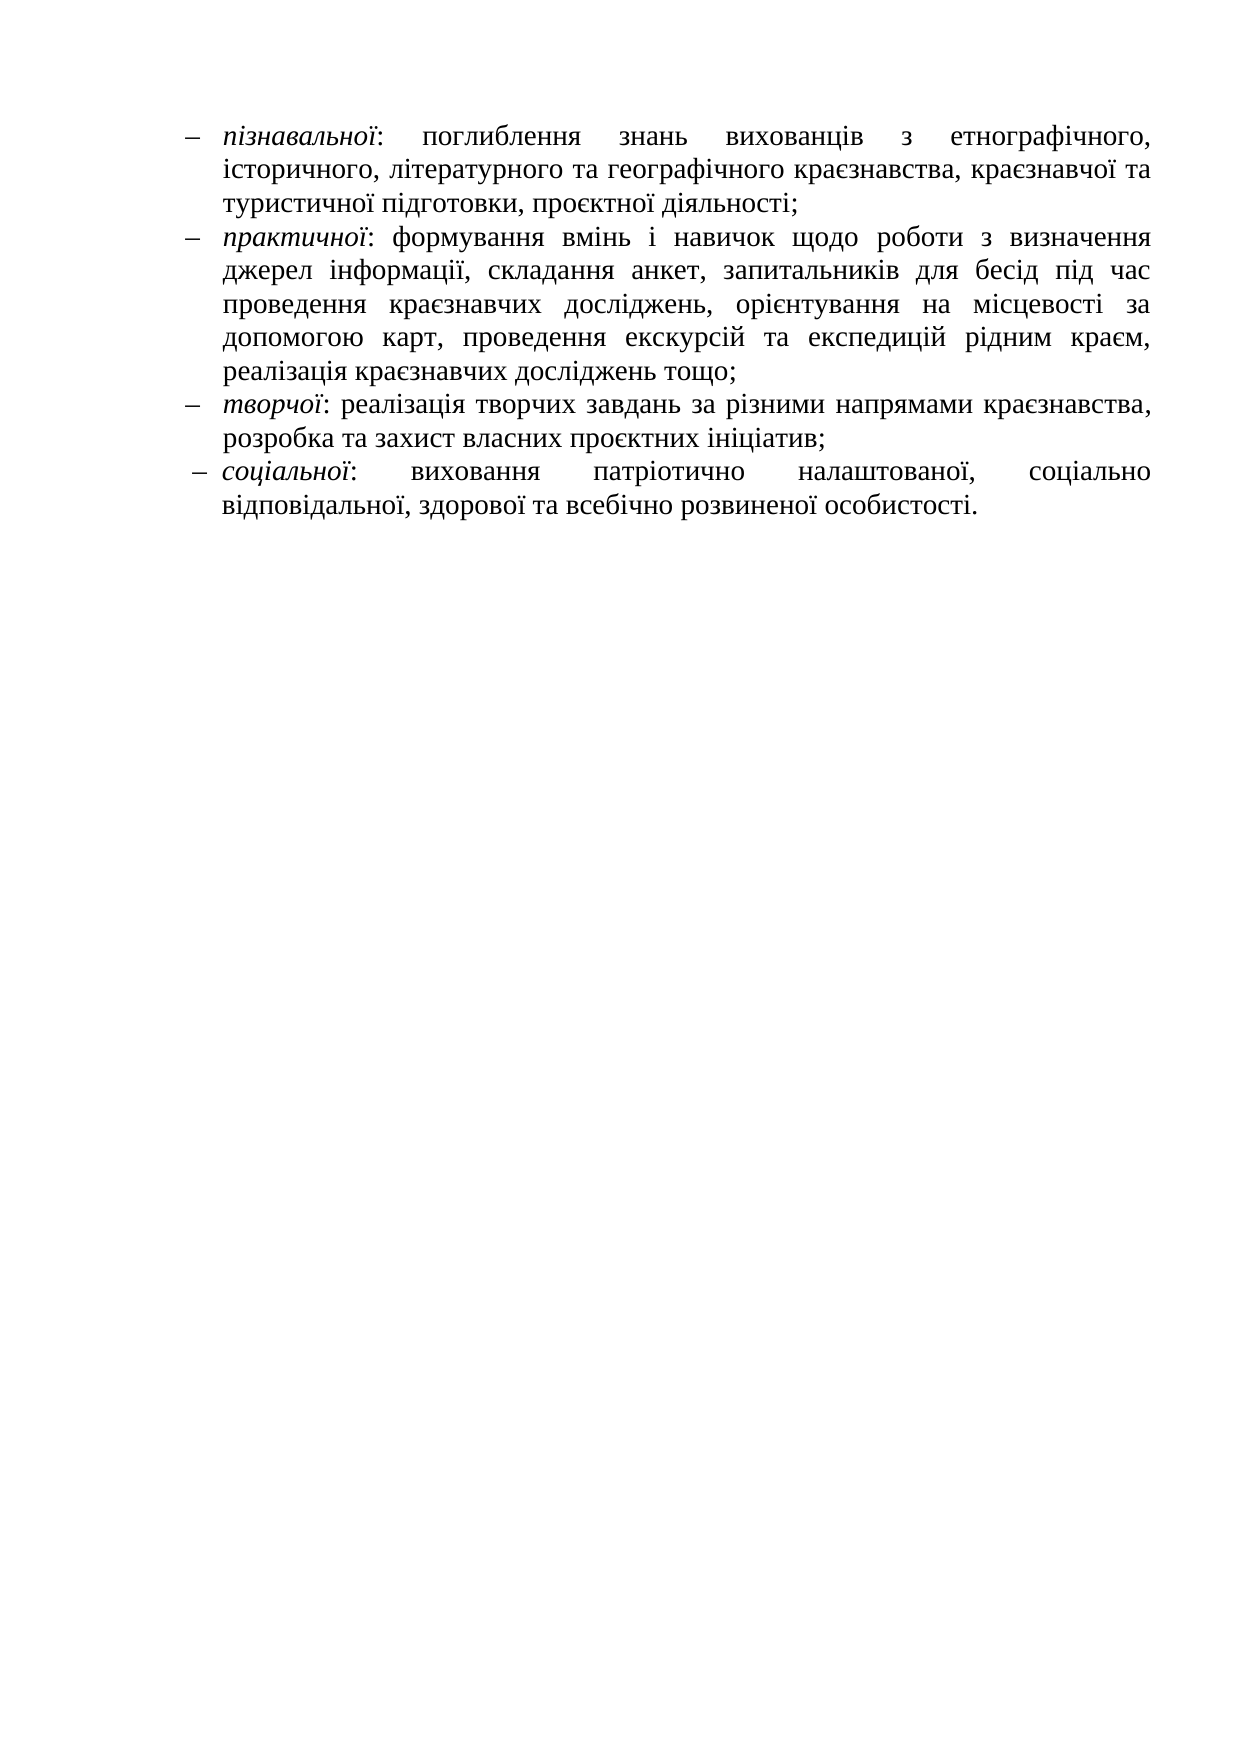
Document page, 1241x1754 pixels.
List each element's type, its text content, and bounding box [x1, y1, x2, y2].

list пізнавальної: поглиблення знань вихованців з етнографічного, історичного, літературного та географічного краєзнавства, краєзнавчої та туристичної підготовки, проєктної діяльності; [185, 118, 1152, 219]
list соціальної: виховання патріотично налаштованої, соціально відповідальної, здорової та всебічно розвиненої особистості. [192, 453, 1152, 521]
list творчої: реалізація творчих завдань за різними напрямами краєзнавства, розробка та захист власних проєктних ініціатив; [185, 386, 1152, 453]
list практичної: формування вмінь і навичок щодо роботи з визначення джерел інформації, складання анкет, запитальників для бесід під час проведення краєзнавчих досліджень, орієнтування на місцевості за допомогою карт, проведення екскурсій та експедицій рідним краєм, реалізація краєзнавчих досліджень тощо; [185, 219, 1152, 386]
